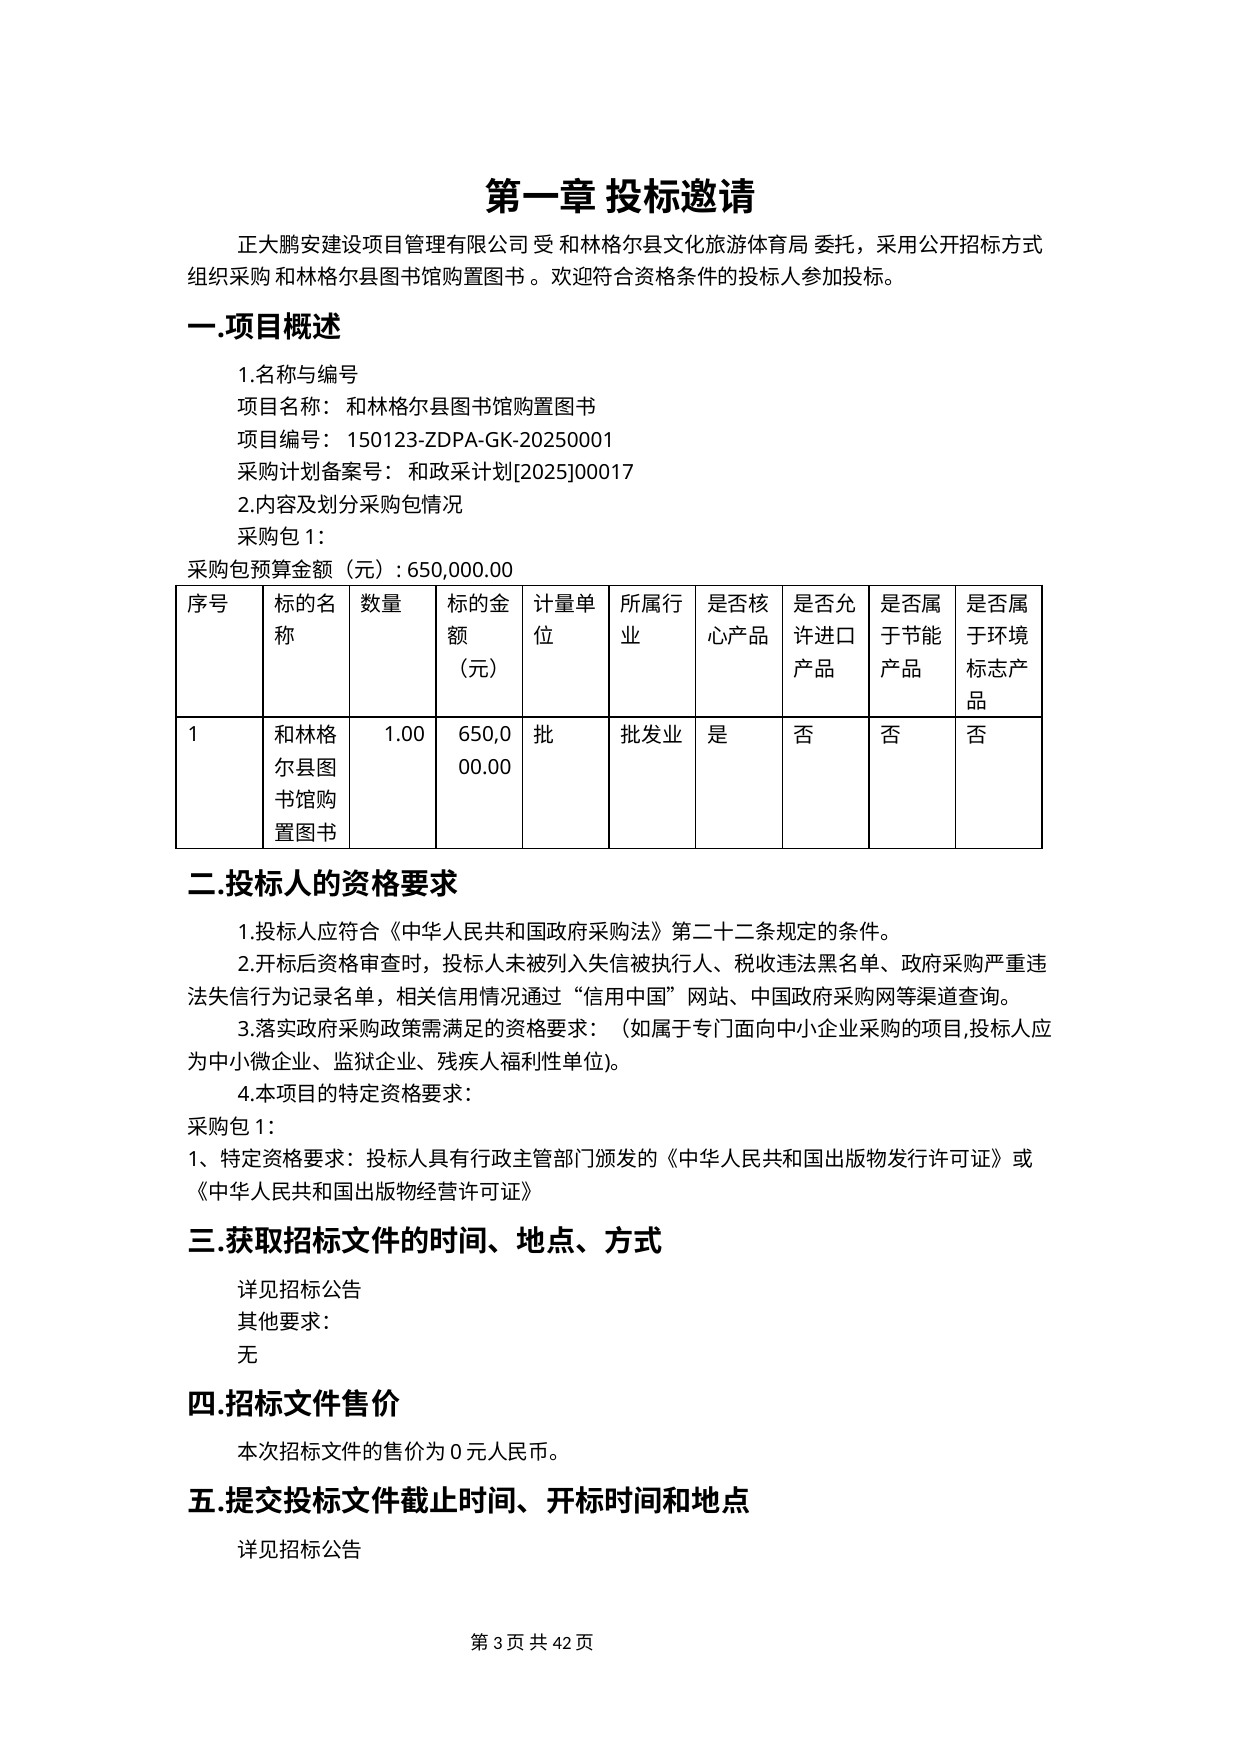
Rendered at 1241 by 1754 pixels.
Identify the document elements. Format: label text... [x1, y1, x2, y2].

text 五.提交投标文件截止时间、开标时间和地点 [187, 1467, 1053, 1532]
table_cell 批 [523, 718, 608, 848]
text 正大鹏安建设项目管理有限公司 受 和林格尔县文化旅游体育局 委托，采用公开招标方式组织采购 和林格尔县图书馆购置图书 。欢迎符合资格条件的投标人参加投标。 [187, 227, 1053, 292]
text 详见招标公告 [187, 1272, 1053, 1304]
table_header 是否核心产品 [696, 586, 782, 716]
text 一.项目概述 [187, 292, 1053, 357]
table_header 标的金额 （元） [437, 586, 522, 716]
table_cell 否 [783, 718, 868, 848]
table_cell 是 [696, 718, 782, 848]
table_cell 和林格尔县图书馆购置图书 [264, 718, 349, 848]
table_header 所属行业 [610, 586, 695, 716]
text 采购包1： [187, 519, 1053, 552]
text 3.落实政府采购政策需满足的资格要求：（如属于专门面向中小企业采购的项目,投标人应为中小微企业、监狱企业、残疾人福利性单位)。 [187, 1012, 1053, 1077]
table_header 是否允许进口产品 [783, 586, 868, 716]
text 采购包预算金额（元）: 650,000.00 [187, 552, 1053, 584]
text 四.招标文件售价 [187, 1369, 1053, 1434]
text 采购包1： [187, 1109, 1053, 1142]
text 2.开标后资格审查时，投标人未被列入失信被执行人、税收违法黑名单、政府采购严重违法失信行为记录名单，相关信用情况通过“信用中国”网站、中国政府采购网等渠道查询。 [187, 947, 1053, 1012]
table_header 序号 [177, 586, 262, 716]
text 其他要求： [187, 1304, 1053, 1337]
table_cell 否 [870, 718, 955, 848]
table_cell 1 [177, 718, 262, 848]
text 无 [187, 1337, 1053, 1369]
table_cell 批发业 [610, 718, 695, 848]
text 4.本项目的特定资格要求： [187, 1077, 1053, 1109]
text 本次招标文件的售价为0元人民币。 [187, 1434, 1053, 1467]
text 二.投标人的资格要求 [187, 849, 1053, 914]
table_header 数量 [350, 586, 435, 716]
text 三.获取招标文件的时间、地点、方式 [187, 1207, 1053, 1272]
text 1.投标人应符合《中华人民共和国政府采购法》第二十二条规定的条件。 [187, 914, 1053, 947]
table_header 计量单位 [523, 586, 608, 716]
text 1.名称与编号 [187, 357, 1053, 389]
table_cell 1.00 [350, 718, 435, 848]
text 第一章 投标邀请 [187, 162, 1053, 227]
table_cell 否 [956, 718, 1041, 848]
table_header 标的名称 [264, 586, 349, 716]
text 项目编号： 150123-ZDPA-GK-20250001 [187, 422, 1053, 454]
table_header 是否属于节能产品 [870, 586, 955, 716]
table_header 是否属于环境标志产品 [956, 586, 1041, 716]
text 详见招标公告 [187, 1532, 1053, 1564]
text 项目名称： 和林格尔县图书馆购置图书 [187, 389, 1053, 422]
text 1、特定资格要求：投标人具有行政主管部门颁发的《中华人民共和国出版物发行许可证》或《中华人民共和国出版物经营许可证》 [187, 1142, 1053, 1207]
text 2.内容及划分采购包情况 [187, 487, 1053, 519]
text 采购计划备案号： 和政采计划[2025]00017 [187, 454, 1053, 487]
table_cell 650,000.00 [437, 718, 522, 848]
